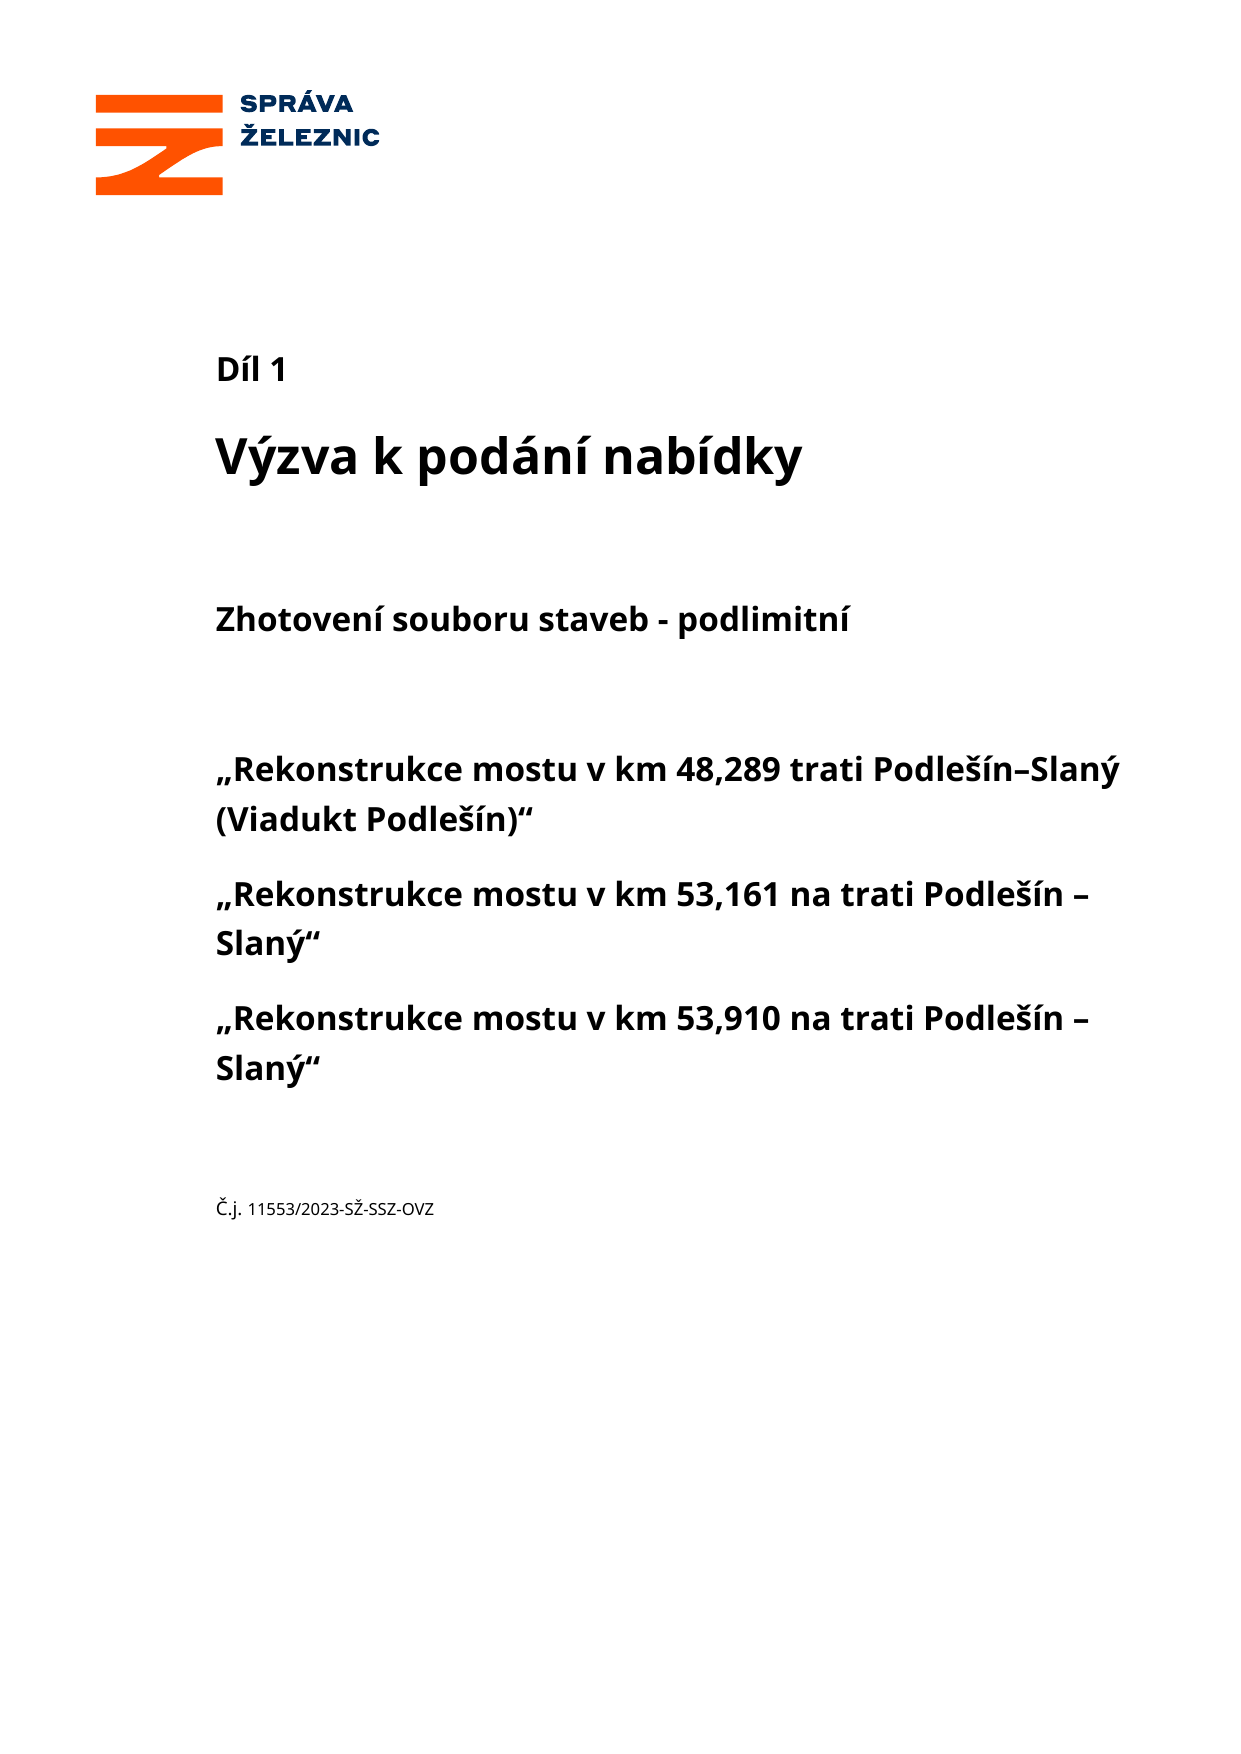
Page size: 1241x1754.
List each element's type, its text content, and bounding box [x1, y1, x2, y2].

text Díl 1 [216, 346, 1122, 391]
list Č.j. 11553/2023-SŽ-SSZ-OVZ [216, 1195, 1122, 1220]
text „Rekonstrukce mostu v km 48,289 trati Podlešín–Slaný (Viadukt Podlešín)“ [216, 746, 1122, 841]
text Výzva k podání nabídky [216, 421, 1122, 489]
text „Rekonstrukce mostu v km 53,910 na trati Podlešín – Slaný“ [216, 995, 1122, 1090]
text „Rekonstrukce mostu v km 53,161 na trati Podlešín – Slaný“ [216, 870, 1122, 966]
text Zhotovení souboru staveb - podlimitní [216, 596, 1122, 641]
